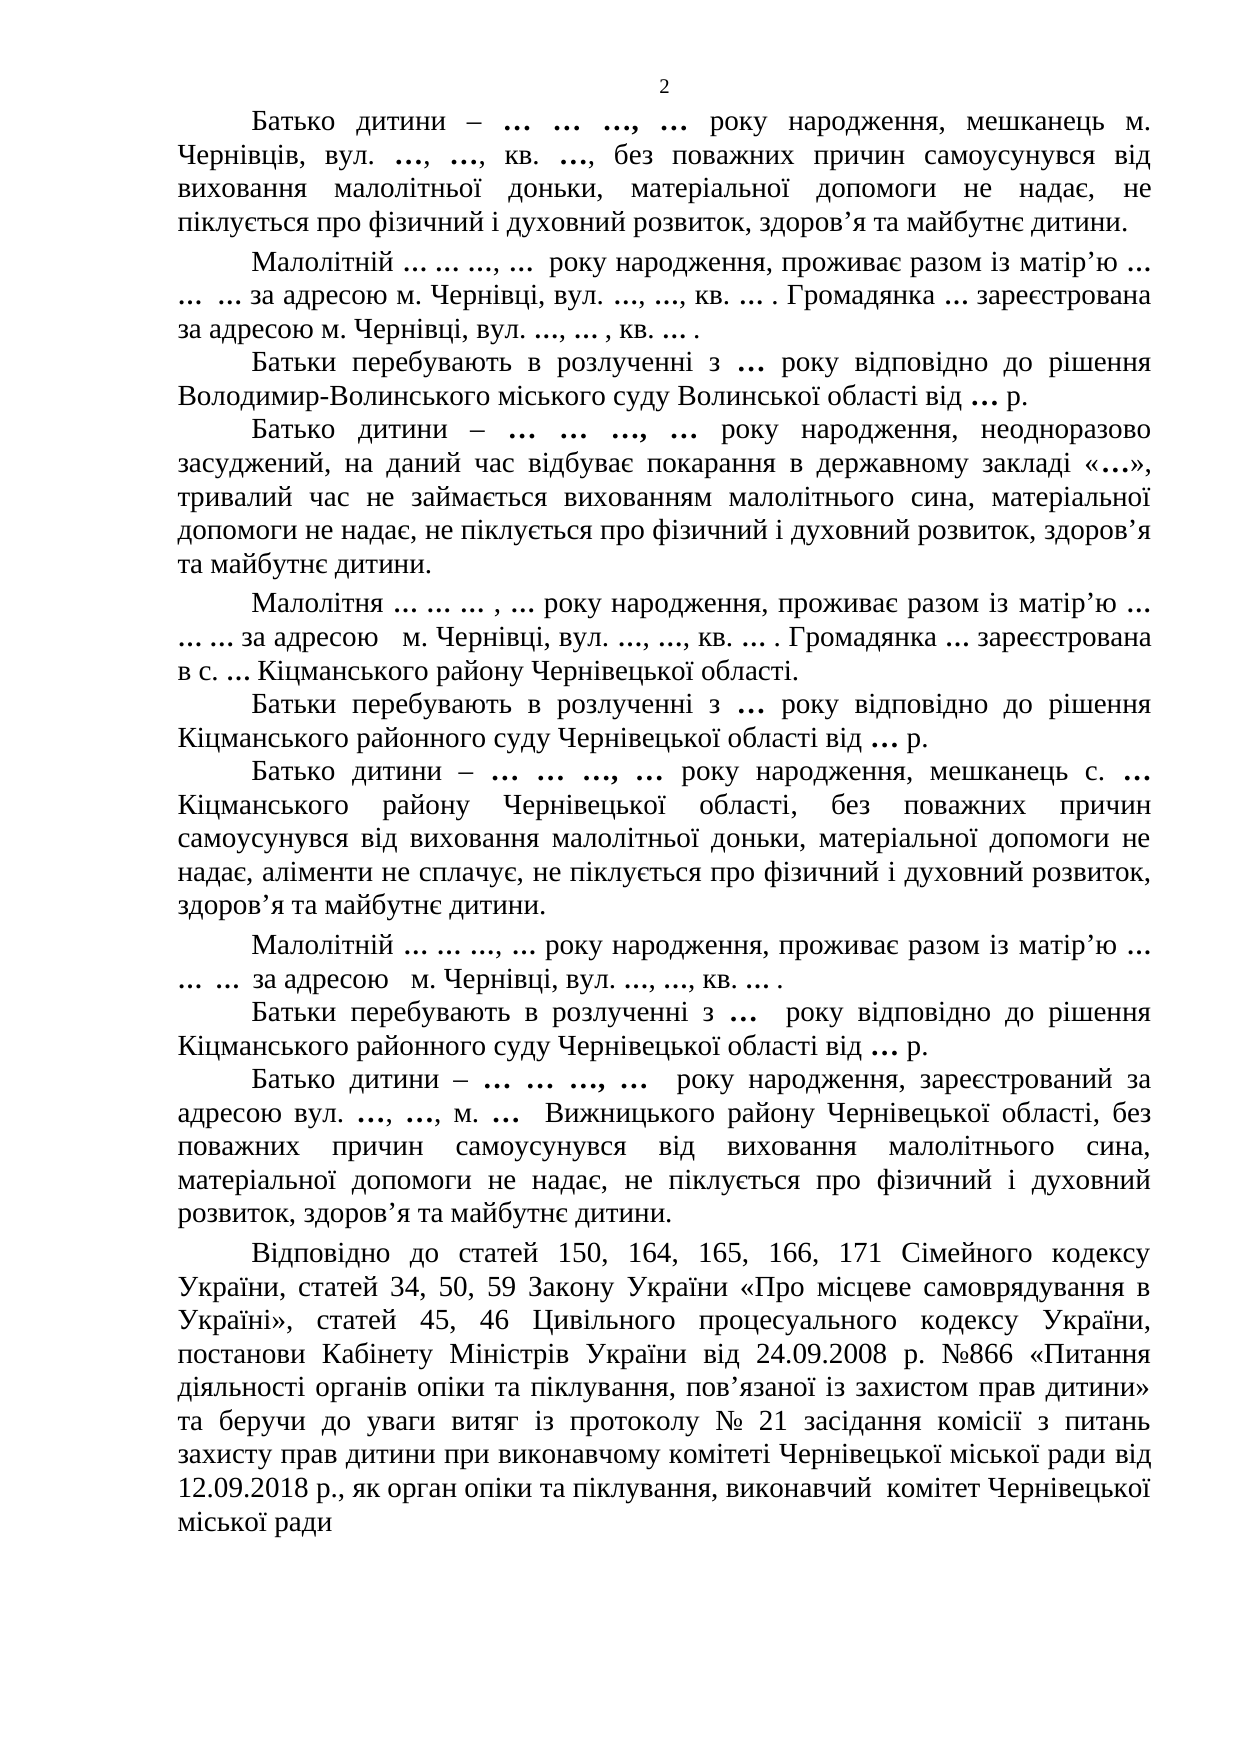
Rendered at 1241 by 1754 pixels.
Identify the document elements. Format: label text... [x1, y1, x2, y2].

text Батьки перебувають в розлученні з … року відповідно до рішення Кіцманського районного суду Чернівецької області від … р. [177, 994, 1152, 1061]
text Відповідно до статей 150, 164, 165, 166, 171 Сімейного кодексу України, статей 34, 50, 59 Закону України «Про місцеве самоврядування в Україні», статей 45, 46 Цивільного процесуального кодексу України, постанови Кабінету Міністрів України від 24.09.2008 р. №866 «Питання діяльності органів опіки та піклування, пов’язаної із захистом прав дитини» та беручи до уваги витяг із протоколу № 21 засідання комісії з питань захисту прав дитини при виконавчому комітеті Чернівецької міської ради від 12.09.2018 р., як орган опіки та піклування, виконавчий комітет Чернівецької міської ради [177, 1235, 1152, 1537]
text Малолітня … … … , … року народження, проживає разом із матір’ю … … … за адресою м. Чернівці, вул. …, …, кв. … . Громадянка … зареєстрована в с. … Кіцманського району Чернівецької області. [177, 586, 1152, 686]
text Батько дитини – … … …, … року народження, неодноразово засуджений, на даний час відбуває покарання в державному закладі «…», тривалий час не займається вихованням малолітнього сина, матеріальної допомоги не надає, не піклується про фізичний і духовний розвиток, здоров’я та майбутнє дитини. [177, 412, 1152, 579]
text Батьки перебувають в розлученні з … року відповідно до рішення Володимир-Волинського міського суду Волинської області від … р. [177, 344, 1152, 412]
text Батько дитини – … … …, … року народження, мешканець м. Чернівців, вул. …, …, кв. …, без поважних причин самоусунувся від виховання малолітньої доньки, матеріальної допомоги не надає, не піклується про фізичний і духовний розвиток, здоров’я та майбутнє дитини. [177, 103, 1152, 238]
text Батьки перебувають в розлученні з … року відповідно до рішення Кіцманського районного суду Чернівецької області від … р. [177, 686, 1152, 753]
text Батько дитини – … … …, … року народження, зареєстрований за адресою вул. …, …, м. … Вижницького району Чернівецької області, без поважних причин самоусунувся від виховання малолітнього сина, матеріальної допомоги не надає, не піклується про фізичний і духовний розвиток, здоров’я та майбутнє дитини. [177, 1061, 1152, 1229]
text Малолітній … … …, … року народження, проживає разом із матір’ю … … … за адресою м. Чернівці, вул. …, …, кв. … . Громадянка … зареєстрована за адресою м. Чернівці, вул. …, … , кв. … . [177, 244, 1152, 344]
text Малолітній … … …, … року народження, проживає разом із матір’ю … … … за адресою м. Чернівці, вул. …, …, кв. … . [177, 927, 1152, 994]
text Батько дитини – … … …, … року народження, мешканець с. … Кіцманського району Чернівецької області, без поважних причин самоусунувся від виховання малолітньої доньки, матеріальної допомоги не надає, аліменти не сплачує, не піклується про фізичний і духовний розвиток, здоров’я та майбутнє дитини. [177, 753, 1152, 921]
